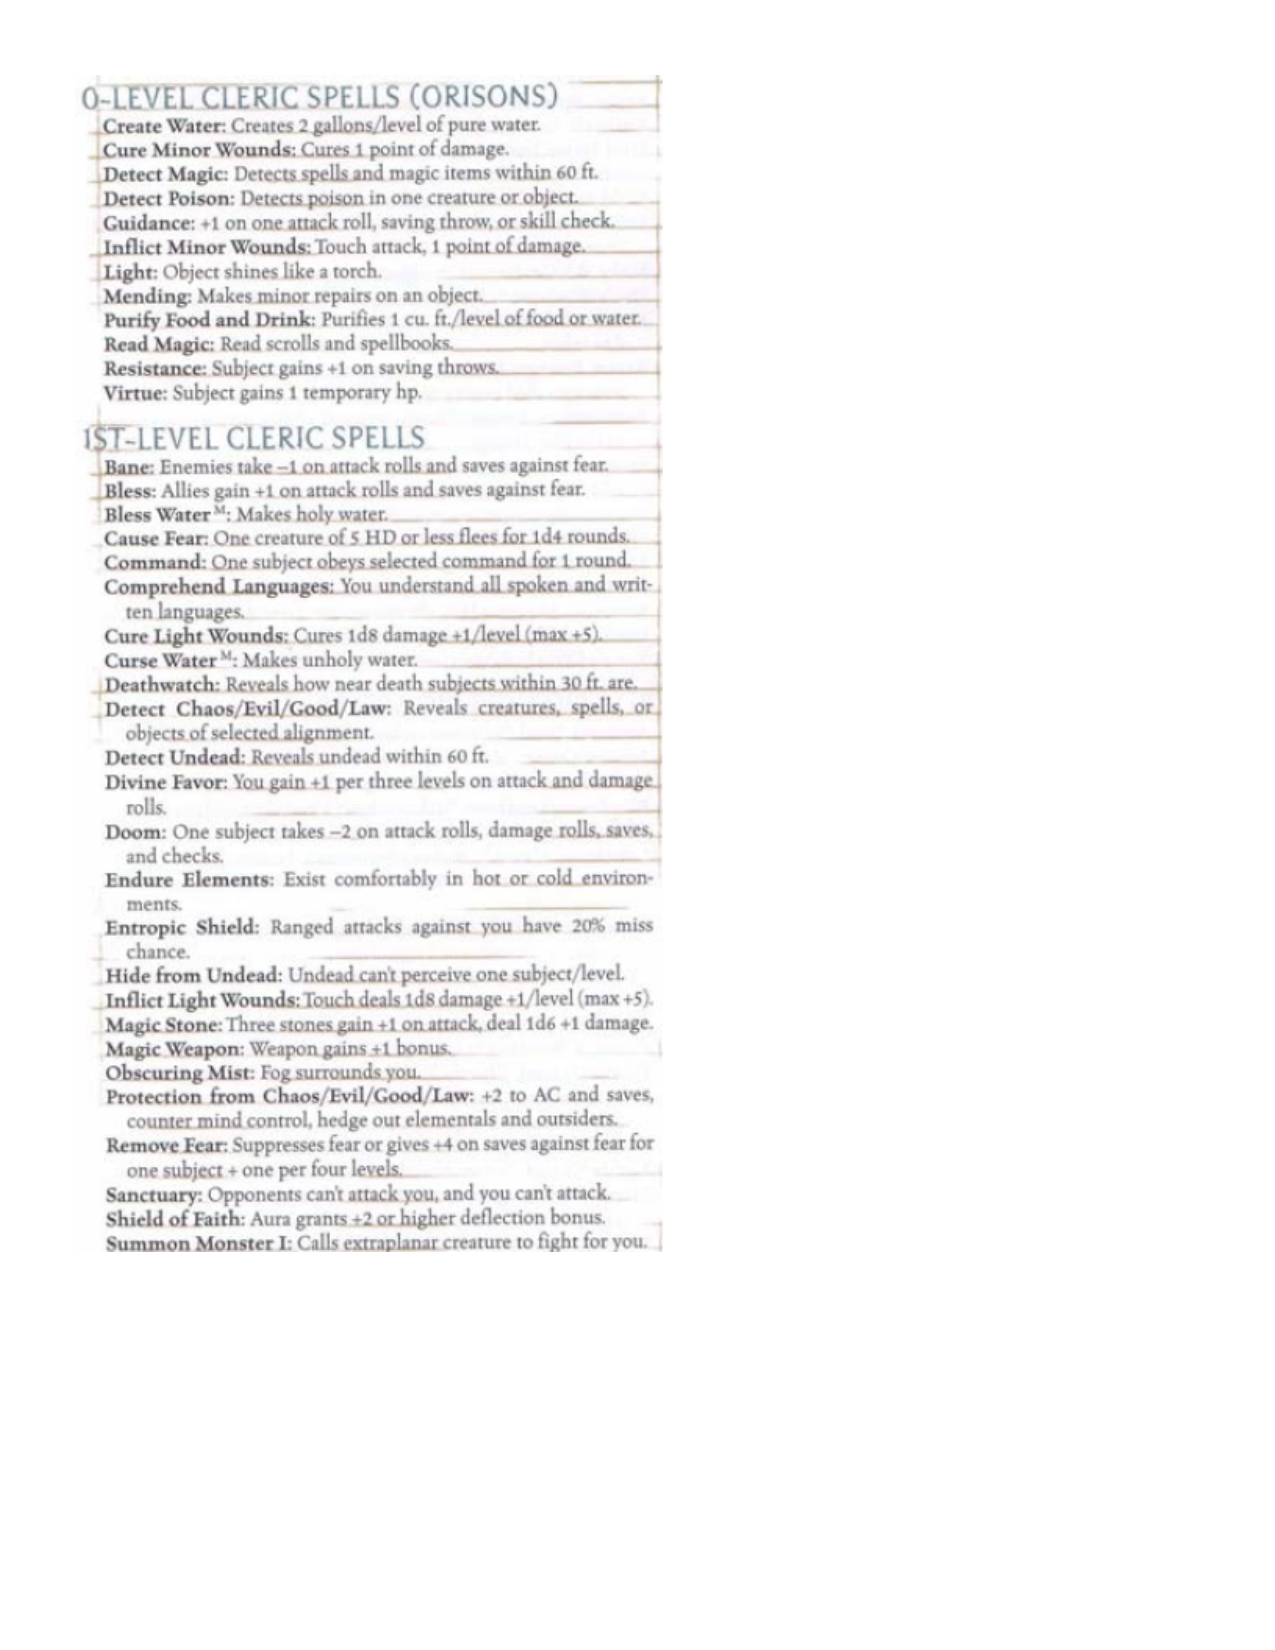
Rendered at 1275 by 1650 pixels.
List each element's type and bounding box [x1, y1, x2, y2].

picture [75, 75, 663, 1252]
